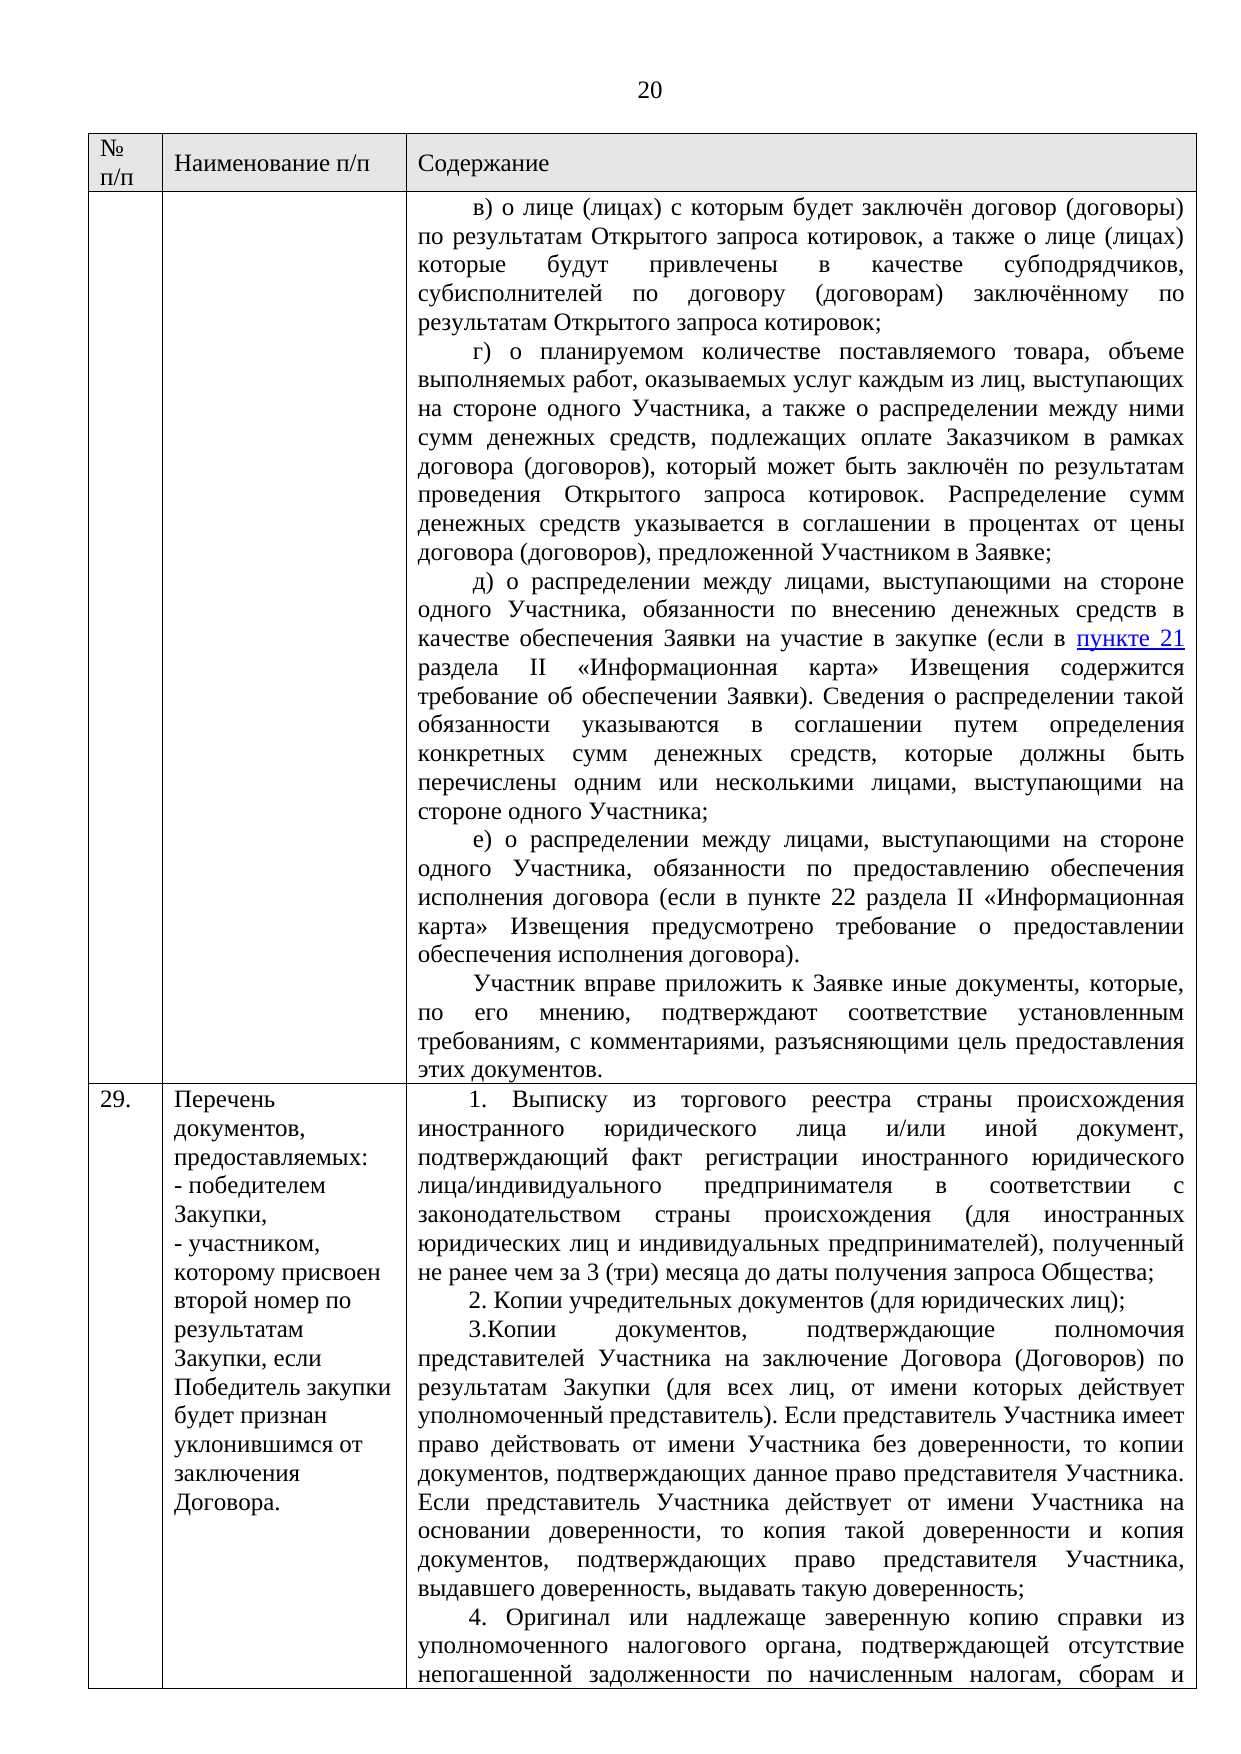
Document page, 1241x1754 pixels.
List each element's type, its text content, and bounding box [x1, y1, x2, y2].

table_header № п/п [89, 134, 162, 191]
table_cell [89, 192, 162, 1083]
table_header Наименование п/п [163, 134, 406, 191]
table_header Содержание [407, 134, 1196, 191]
table_cell [89, 1084, 162, 1688]
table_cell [407, 1084, 1196, 1688]
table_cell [163, 1084, 406, 1688]
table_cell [407, 192, 1196, 1083]
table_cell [163, 192, 406, 1083]
